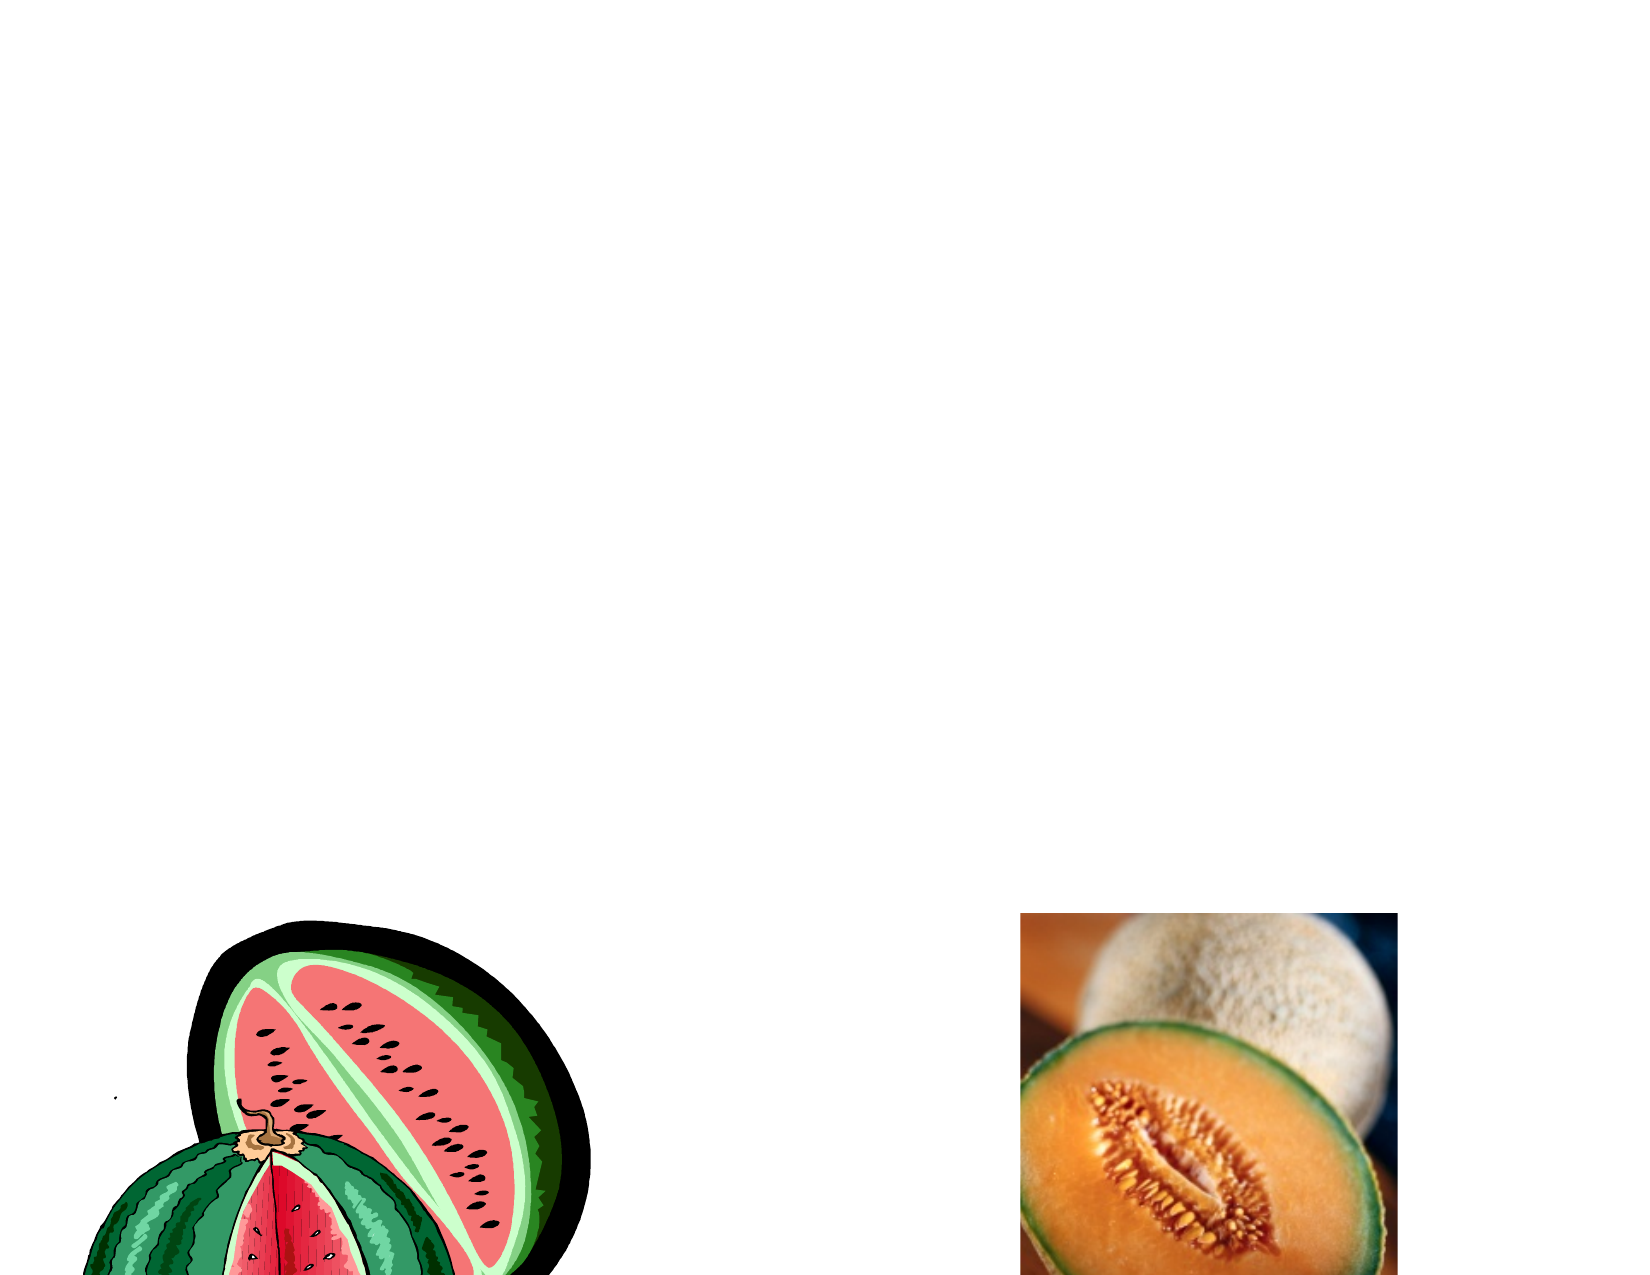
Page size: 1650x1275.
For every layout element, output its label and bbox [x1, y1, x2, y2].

picture [1020, 913, 1398, 1275]
